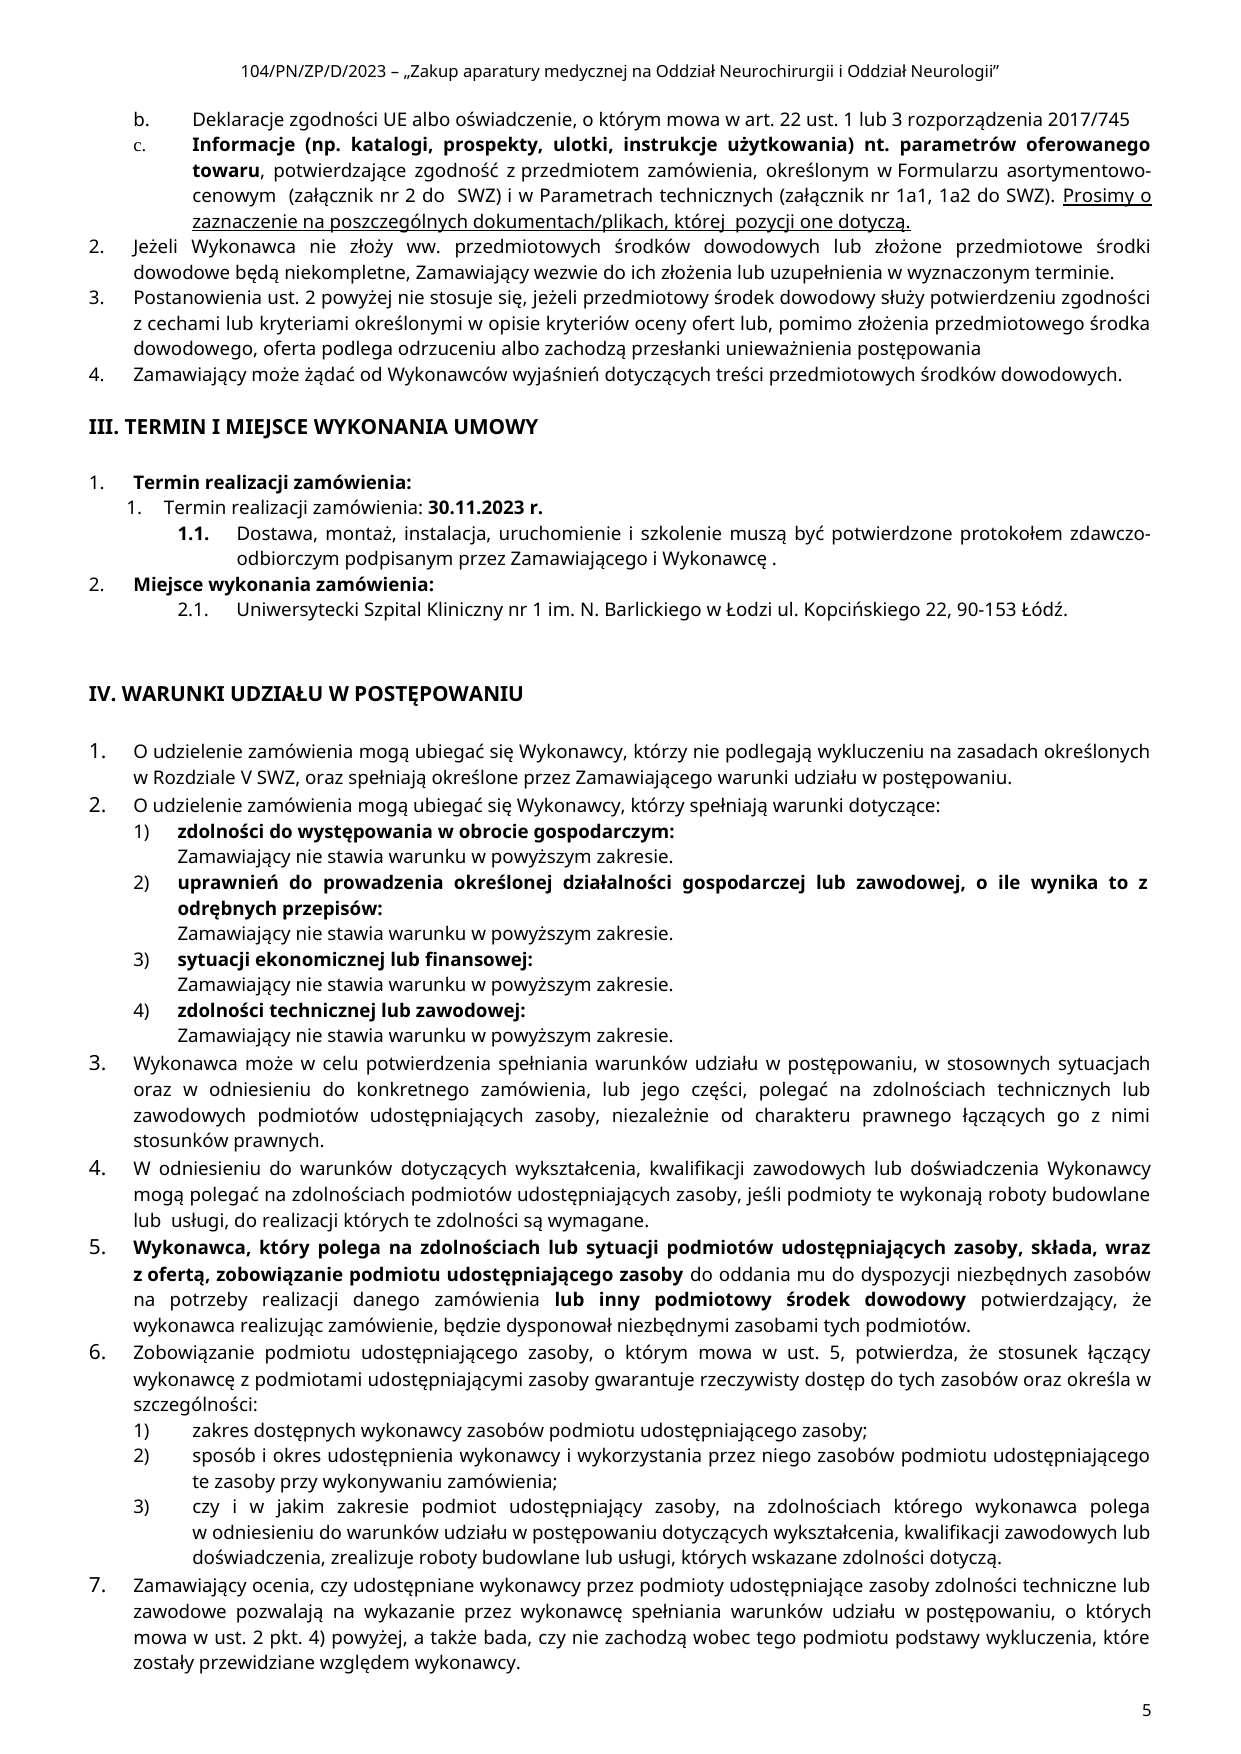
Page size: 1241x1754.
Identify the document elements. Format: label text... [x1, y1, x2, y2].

list O udzielenie zamówienia mogą ubiegać się Wykonawcy, którzy nie podlegają wykluczeniu na zasadach określonych w Rozdziale V SWZ, oraz spełniają określone przez Zamawiającego warunki udziału w postępowaniu. [89, 736, 1152, 790]
list czy i w jakim zakresie podmiot udostępniający zasoby, na zdolnościach którego wykonawca polega w odniesieniu do warunków udziału w postępowaniu dotyczących wykształcenia, kwalifikacji zawodowych lub doświadczenia, zrealizuje roboty budowlane lub usługi, których wskazane zdolności dotyczą. [133, 1493, 1152, 1570]
text Zamawiający nie stawia warunku w powyższym zakresie. [177, 1022, 1149, 1048]
list Wykonawca może w celu potwierdzenia spełniania warunków udziału w postępowaniu, w stosownych sytuacjach oraz w odniesieniu do konkretnego zamówienia, lub jego części, polegać na zdolnościach technicznych lub zawodowych podmiotów udostępniających zasoby, niezależnie od charakteru prawnego łączących go z nimi stosunków prawnych. [89, 1048, 1152, 1153]
list Postanowienia ust. 2 powyżej nie stosuje się, jeżeli przedmiotowy środek dowodowy służy potwierdzeniu zgodności z cechami lub kryteriami określonymi w opisie kryteriów oceny ofert lub, pomimo złożenia przedmiotowego środka dowodowego, oferta podlega odrzuceniu albo zachodzą przesłanki unieważnienia postępowania [89, 284, 1152, 361]
list zdolności technicznej lub zawodowej: [133, 997, 1149, 1022]
list O udzielenie zamówienia mogą ubiegać się Wykonawcy, którzy spełniają warunki dotyczące: [89, 790, 1152, 818]
text IV. WARUNKI UDZIAŁU W POSTĘPOWANIU [89, 679, 1152, 707]
list sposób i okres udostępnienia wykonawcy i wykorzystania przez niego zasobów podmiotu udostępniającego te zasoby przy wykonywaniu zamówienia; [133, 1442, 1152, 1493]
list Termin realizacji zamówienia: 30.11.2023 r. [126, 494, 1152, 520]
text Zamawiający nie stawia warunku w powyższym zakresie. [103, 844, 1149, 869]
list Wykonawca, który polega na zdolnościach lub sytuacji podmiotów udostępniających zasoby, składa, wraz z ofertą, zobowiązanie podmiotu udostępniającego zasoby do oddania mu do dyspozycji niezbędnych zasobów na potrzeby realizacji danego zamówienia lub inny podmiotowy środek dowodowy potwierdzający, że wykonawca realizując zamówienie, będzie dysponował niezbędnymi zasobami tych podmiotów. [89, 1232, 1152, 1337]
list Termin realizacji zamówienia: [89, 469, 1152, 494]
list sytuacji ekonomicznej lub finansowej: [133, 946, 1149, 971]
list Jeżeli Wykonawca nie złoży ww. przedmiotowych środków dowodowych lub złożone przedmiotowe środki dowodowe będą niekompletne, Zamawiający wezwie do ich złożenia lub uzupełnienia w wyznaczonym terminie. [89, 233, 1152, 284]
list Informacje (np. katalogi, prospekty, ulotki, instrukcje użytkowania) nt. parametrów oferowanego towaru, potwierdzające zgodność z przedmiotem zamówienia, określonym w Formularzu asortymentowo-cenowym (załącznik nr 2 do SWZ) i w Parametrach technicznych (załącznik nr 1a1, 1a2 do SWZ). Prosimy o zaznaczenie na poszczególnych dokumentach/plikach, której pozycji one dotyczą. [133, 131, 1152, 233]
list Zamawiający ocenia, czy udostępniane wykonawcy przez podmioty udostępniające zasoby zdolności techniczne lub zawodowe pozwalają na wykazanie przez wykonawcę spełniania warunków udziału w postępowaniu, o których mowa w ust. 2 pkt. 4) powyżej, a także bada, czy nie zachodzą wobec tego podmiotu podstawy wykluczenia, które zostały przewidziane względem wykonawcy. [89, 1570, 1152, 1675]
list Miejsce wykonania zamówienia: [89, 571, 1152, 597]
text III. TERMIN I MIEJSCE WYKONANIA UMOWY [89, 412, 1152, 441]
list zdolności do występowania w obrocie gospodarczym: [133, 818, 1149, 844]
list Deklaracje zgodności UE albo oświadczenie, o którym mowa w art. 22 ust. 1 lub 3 rozporządzenia 2017/745 [133, 106, 1152, 131]
list Dostawa, montaż, instalacja, uruchomienie i szkolenie muszą być potwierdzone protokołem zdawczo-odbiorczym podpisanym przez Zamawiającego i Wykonawcę . [177, 520, 1152, 571]
list Zamawiający może żądać od Wykonawców wyjaśnień dotyczących treści przedmiotowych środków dowodowych. [89, 361, 1152, 387]
list Zobowiązanie podmiotu udostępniającego zasoby, o którym mowa w ust. 5, potwierdza, że stosunek łączący wykonawcę z podmiotami udostępniającymi zasoby gwarantuje rzeczywisty dostęp do tych zasobów oraz określa w szczególności: [89, 1337, 1152, 1417]
text Zamawiający nie stawia warunku w powyższym zakresie. [103, 920, 1149, 946]
list Uniwersytecki Szpital Kliniczny nr 1 im. N. Barlickiego w Łodzi ul. Kopcińskiego 22, 90-153 Łódź. [177, 597, 1152, 622]
list W odniesieniu do warunków dotyczących wykształcenia, kwalifikacji zawodowych lub doświadczenia Wykonawcy mogą polegać na zdolnościach podmiotów udostępniających zasoby, jeśli podmioty te wykonają roboty budowlane lub usługi, do realizacji których te zdolności są wymagane. [89, 1153, 1152, 1232]
list uprawnień do prowadzenia określonej działalności gospodarczej lub zawodowej, o ile wynika to z odrębnych przepisów: [133, 869, 1149, 920]
list zakres dostępnych wykonawcy zasobów podmiotu udostępniającego zasoby; [133, 1417, 1152, 1442]
text Zamawiający nie stawia warunku w powyższym zakresie. [103, 971, 1149, 997]
